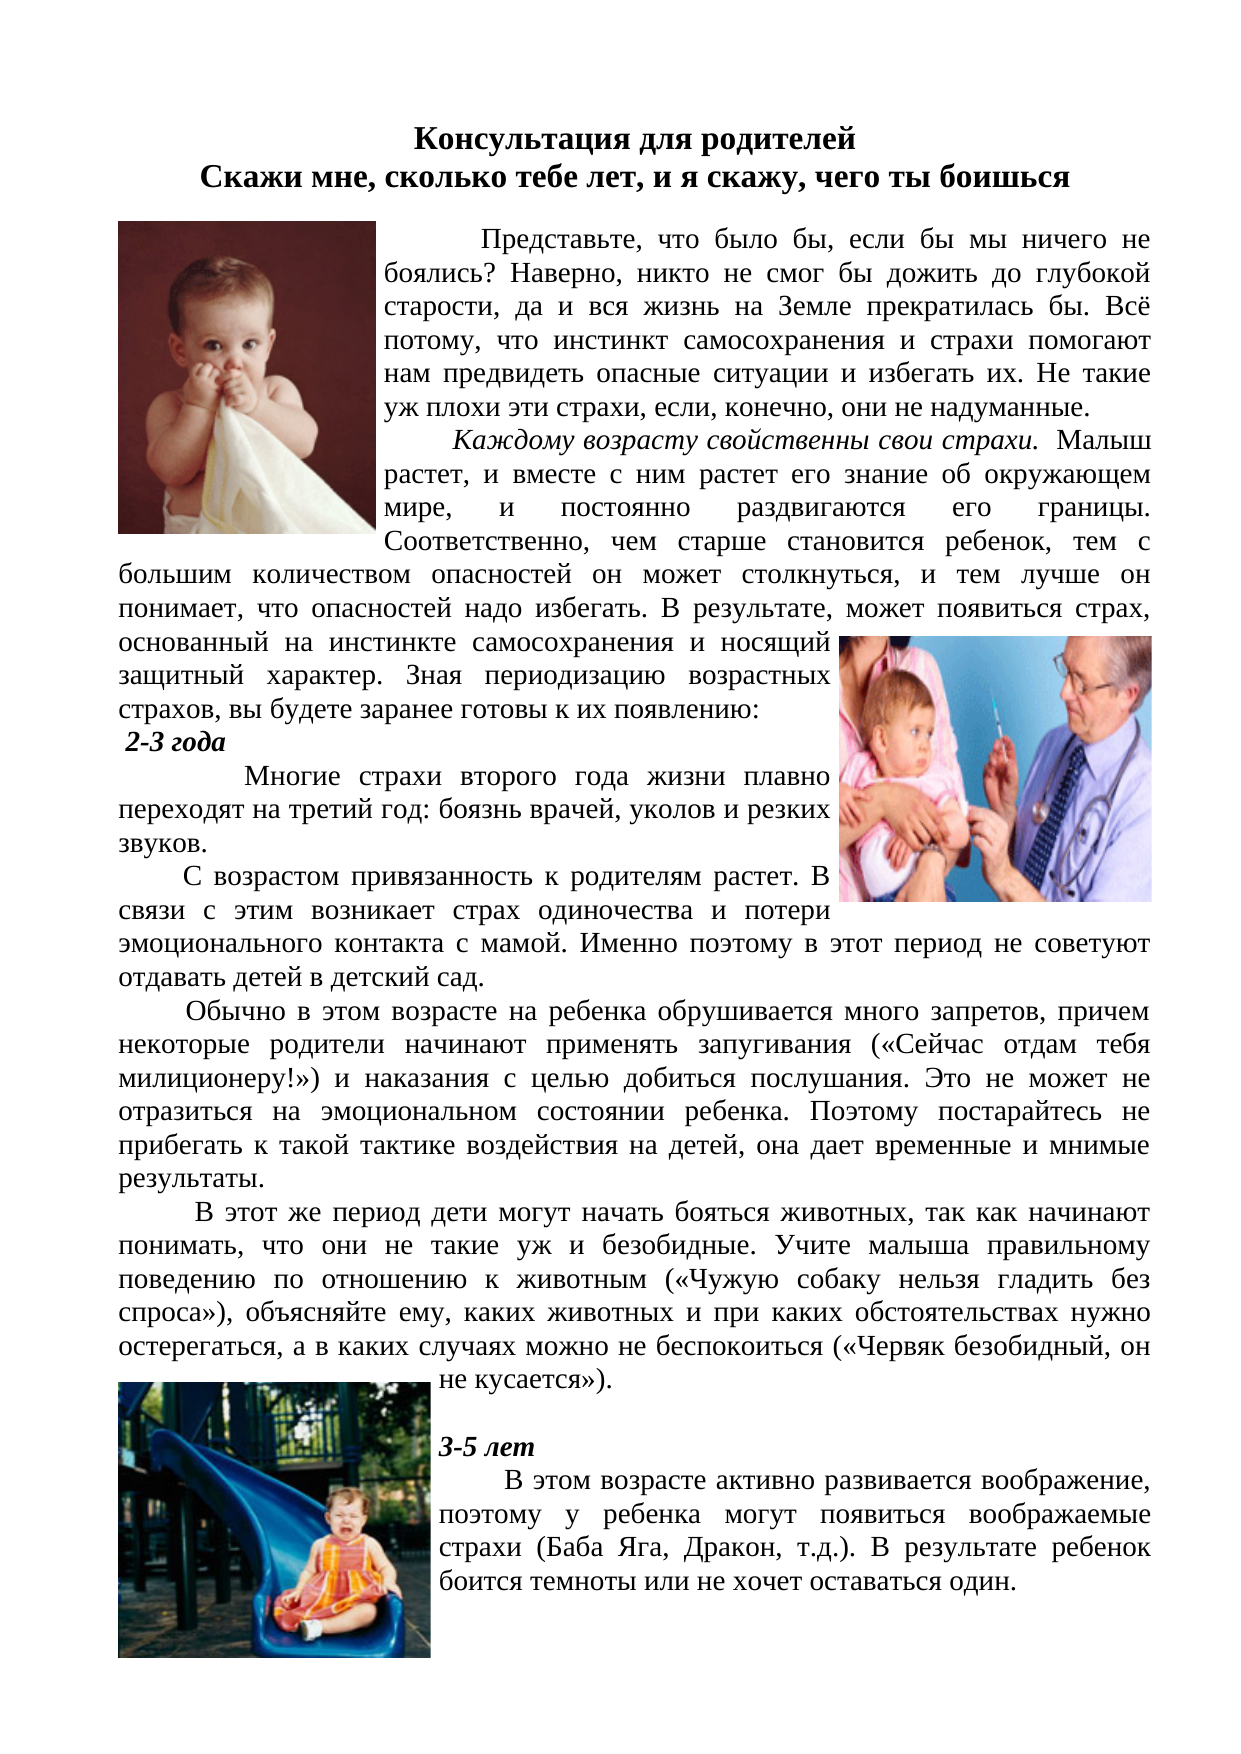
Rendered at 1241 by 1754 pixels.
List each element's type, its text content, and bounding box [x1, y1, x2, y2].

text В этом возрасте активно развивается воображение, поэтому у ребенка могут появиться воображаемые страхи (Баба Яга, Дракон, т.д.). В результате ребенок боится темноты или не хочет оставаться один. [431, 1462, 1152, 1596]
text 3-5 лет [431, 1429, 1152, 1462]
subtitle Консультация для родителей [118, 118, 1152, 156]
text Многие страхи второго года жизни плавно переходят на третий год: боязнь врачей, уколов и резких звуков. [118, 758, 839, 858]
text С возрастом привязанность к родителям растет. В связи с этим возникает страх одиночества и потери эмоционального контакта с мамой. Именно поэтому в этот период не советуют отдавать детей в детский сад. [118, 858, 1152, 993]
text Каждому возрасту свойственны свои страхи. Малыш растет, и вместе с ним растет его знание об окружающем мире, и постоянно раздвигаются его границы. Соответственно, чем старше становится ребенок, тем с большим количеством опасностей он может столкнуться, и тем лучше он понимает, что опасностей надо избегать. В результате, может появиться страх, основанный на инстинкте самосохранения и носящий защитный характер. Зная периодизацию возрастных страхов, вы будете заранее готовы к их появлению: [118, 422, 1152, 724]
picture [118, 221, 376, 534]
text 2-3 года [118, 724, 839, 758]
text Обычно в этом возрасте на ребенка обрушивается много запретов, причем некоторые родители начинают применять запугивания («Сейчас отдам тебя милиционеру!») и наказания с целью добиться послушания. Это не может не отразиться на эмоциональном состоянии ребенка. Поэтому постарайтесь не прибегать к такой тактике воздействия на детей, она дает временные и мнимые результаты. [118, 993, 1152, 1194]
picture [118, 1382, 431, 1658]
subtitle Скажи мне, сколько тебе лет, и я скажу, чего ты боишься [118, 156, 1152, 221]
text Представьте, что было бы, если бы мы ничего не боялись? Наверно, никто не смог бы дожить до глубокой старости, да и вся жизнь на Земле прекратилась бы. Всё потому, что инстинкт самосохранения и страхи помогают нам предвидеть опасные ситуации и избегать их. Не такие уж плохи эти страхи, если, конечно, они не надуманные. [376, 221, 1152, 422]
text В этот же период дети могут начать бояться животных, так как начинают понимать, что они не такие уж и безобидные. Учите малыша правильному поведению по отношению к животным («Чужую собаку нельзя гладить без спроса»), объясняйте ему, каких животных и при каких обстоятельствах нужно остерегаться, а в каких случаях можно не беспокоиться («Червяк безобидный, он не кусается»). [118, 1194, 1152, 1395]
picture [839, 636, 1152, 902]
